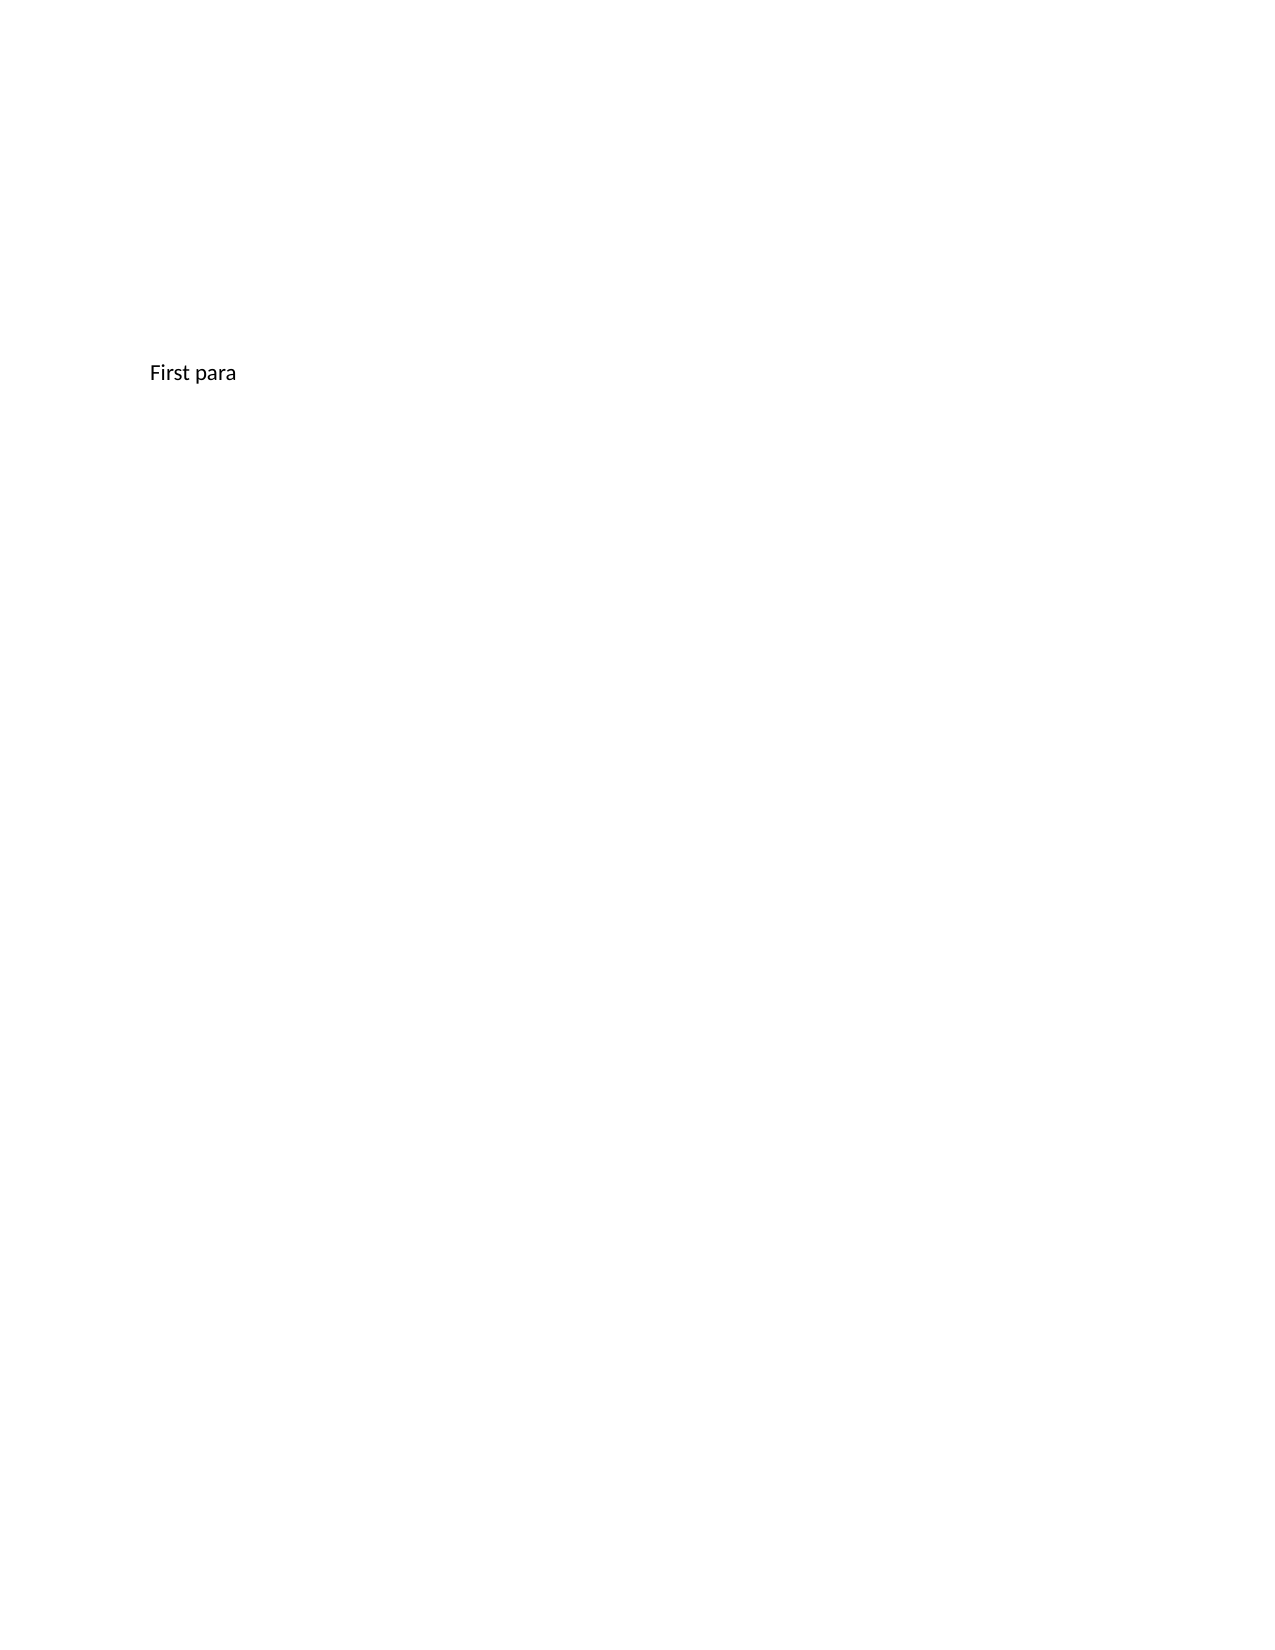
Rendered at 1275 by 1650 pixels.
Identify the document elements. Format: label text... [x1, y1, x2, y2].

text First para [150, 358, 1125, 386]
